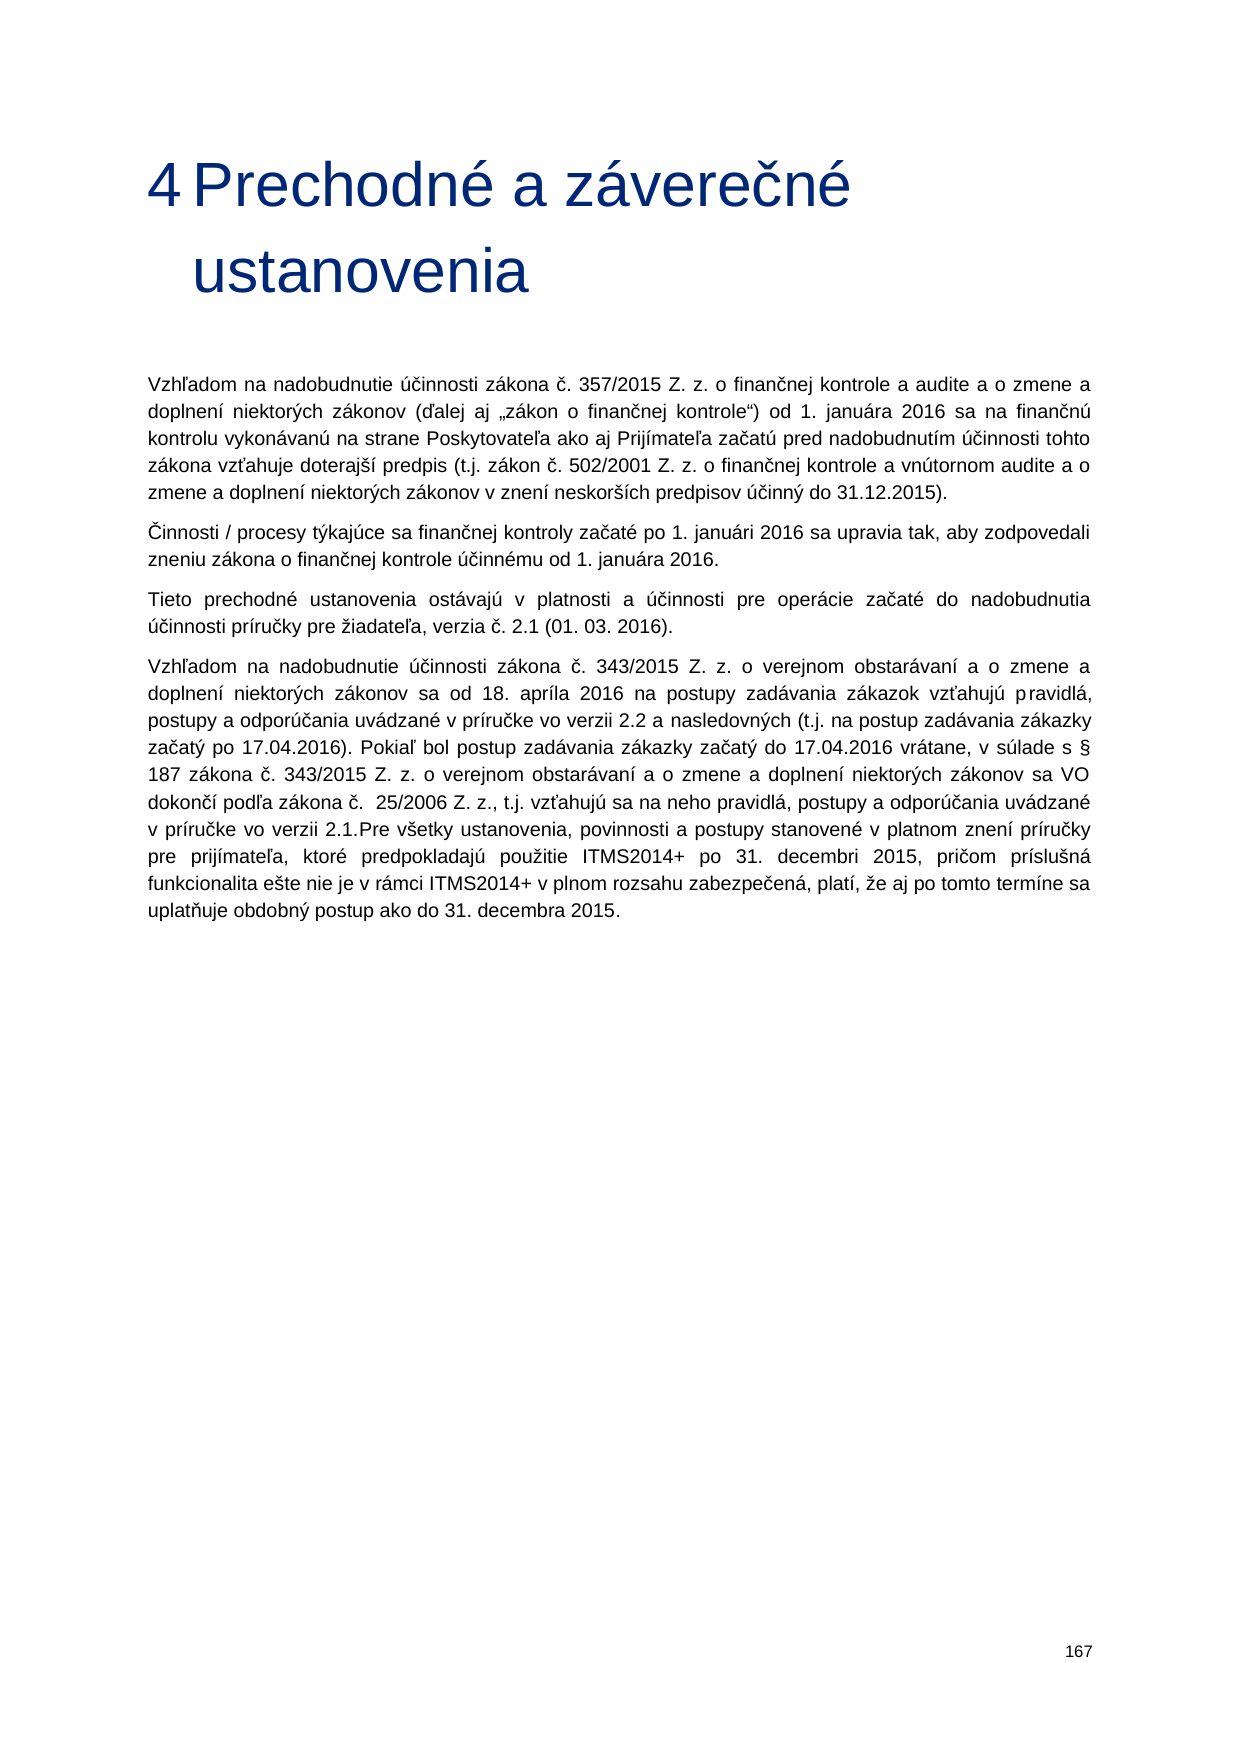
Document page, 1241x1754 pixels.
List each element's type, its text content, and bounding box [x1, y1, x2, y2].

text Vzhľadom na nadobudnutie účinnosti zákona č. 357/2015 Z. z. o finančnej kontrole a audite a o zmene a doplnení niektorých zákonov (ďalej aj „zákon o finančnej kontrole“) od 1. januára 2016 sa na finančnú kontrolu vykonávanú na strane Poskytovateľa ako aj Prijímateľa začatú pred nadobudnutím účinnosti tohto zákona vzťahuje doterajší predpis (t.j. zákon č. 502/2001 Z. z. o finančnej kontrole a vnútornom audite a o zmene a doplnení niektorých zákonov v znení neskorších predpisov účinný do 31.12.2015). [148, 372, 1092, 504]
subtitle Prechodné a záverečné ustanovenia [148, 148, 1092, 306]
text Tieto prechodné ustanovenia ostávajú v platnosti a účinnosti pre operácie začaté do nadobudnutia účinnosti príručky pre žiadateľa, verzia č. 2.1 (01. 03. 2016). [148, 588, 1092, 638]
text Vzhľadom na nadobudnutie účinnosti zákona č. 343/2015 Z. z. o verejnom obstarávaní a o zmene a doplnení niektorých zákonov sa od 18. apríla 2016 na postupy zadávania zákazok vzťahujú pravidlá, postupy a odporúčania uvádzané v príručke vo verzii 2.2 a nasledovných (t.j. na postup zadávania zákazky začatý po 17.04.2016). Pokiaľ bol postup zadávania zákazky začatý do 17.04.2016 vrátane, v súlade s § 187 zákona č. 343/2015 Z. z. o verejnom obstarávaní a o zmene a doplnení niektorých zákonov sa VO dokončí podľa zákona č. 25/2006 Z. z., t.j. vzťahujú sa na neho pravidlá, postupy a odporúčania uvádzané v príručke vo verzii 2.1.Pre všetky ustanovenia, povinnosti a postupy stanovené v platnom znení príručky pre prijímateľa, ktoré predpokladajú použitie ITMS2014+ po 31. decembri 2015, pričom príslušná funkcionalita ešte nie je v rámci ITMS2014+ v plnom rozsahu zabezpečená, platí, že aj po tomto termíne sa uplatňuje obdobný postup ako do 31. decembra 2015. [148, 654, 1092, 922]
text Činnosti / procesy týkajúce sa finančnej kontroly začaté po 1. januári 2016 sa upravia tak, aby zodpovedali zneniu zákona o finančnej kontrole účinnému od 1. januára 2016. [148, 521, 1092, 571]
